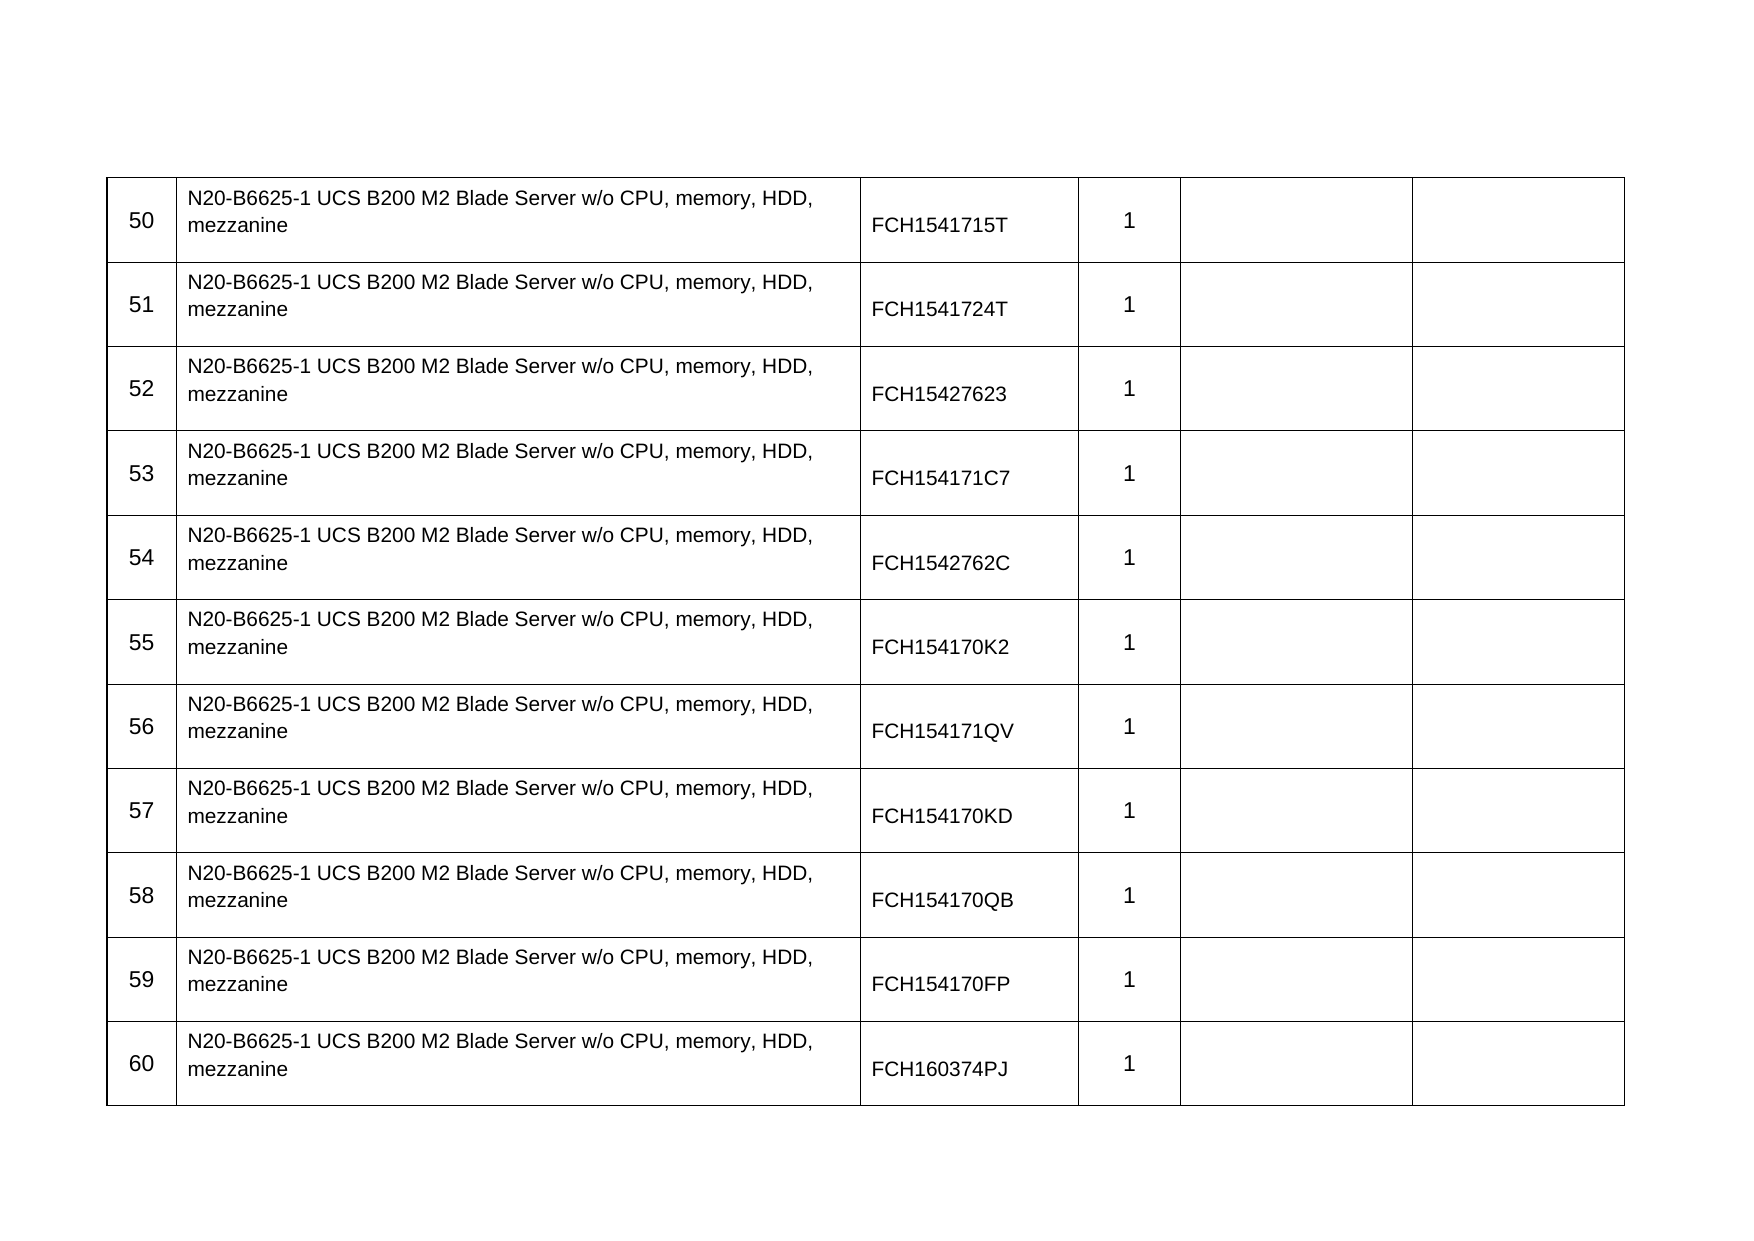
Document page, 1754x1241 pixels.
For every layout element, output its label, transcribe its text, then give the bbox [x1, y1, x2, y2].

table_cell N20-B6625-1 UCS B200 M2 Blade Server w/o CPU, memory, HDD, mezzanine [177, 685, 860, 768]
table_cell [1413, 853, 1624, 937]
table_cell [1413, 516, 1624, 599]
table_cell FCH154170QB [861, 853, 1078, 937]
table_cell N20-B6625-1 UCS B200 M2 Blade Server w/o CPU, memory, HDD, mezzanine [177, 347, 860, 430]
table_cell 50 [108, 178, 176, 262]
table_cell 57 [108, 769, 176, 852]
table_cell 1 [1079, 178, 1180, 262]
table_cell [1413, 600, 1624, 683]
table_cell FCH154171C7 [861, 431, 1078, 515]
table_cell [1413, 347, 1624, 430]
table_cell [177, 938, 860, 1021]
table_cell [177, 263, 860, 346]
table_cell 1 [1079, 600, 1180, 683]
table_cell 58 [108, 853, 176, 937]
table_cell 51 [108, 263, 176, 346]
table_cell FCH1542762C [861, 516, 1078, 599]
table_cell FCH154170FP [861, 938, 1078, 1021]
table_cell 1 [1079, 516, 1180, 599]
table_cell 1 [1079, 853, 1180, 937]
table_cell 1 [1079, 685, 1180, 768]
table_cell [1181, 769, 1412, 852]
table_cell N20-B6625-1 UCS B200 M2 Blade Server w/o CPU, memory, HDD, mezzanine [177, 853, 860, 937]
table_cell [1181, 685, 1412, 768]
table_cell N20-B6625-1 UCS B200 M2 Blade Server w/o CPU, memory, HDD, mezzanine [177, 769, 860, 852]
table_cell 60 [108, 1022, 176, 1105]
table_cell 52 [108, 347, 176, 430]
table_cell [1181, 938, 1412, 1021]
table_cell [177, 1022, 860, 1105]
table_cell FCH154171QV [861, 685, 1078, 768]
table_cell [1413, 685, 1624, 768]
table_cell 1 [1079, 938, 1180, 1021]
table_cell 55 [108, 600, 176, 683]
table_cell [1181, 178, 1412, 262]
table_cell [1181, 347, 1412, 430]
table_cell [1181, 1022, 1412, 1105]
table_cell [1181, 516, 1412, 599]
table_cell [1181, 263, 1412, 346]
table_cell N20-B6625-1 UCS B200 M2 Blade Server w/o CPU, memory, HDD, mezzanine [177, 516, 860, 599]
table_cell 59 [108, 938, 176, 1021]
table_cell 53 [108, 431, 176, 515]
table_cell [1181, 431, 1412, 515]
table_cell 1 [1079, 1022, 1180, 1105]
table_cell 1 [1079, 769, 1180, 852]
table_cell 1 [1079, 431, 1180, 515]
table_cell FCH15427623 [861, 347, 1078, 430]
table_cell [1413, 178, 1624, 262]
table_cell [1413, 769, 1624, 852]
table_cell [1181, 600, 1412, 683]
table_cell 56 [108, 685, 176, 768]
table_cell FCH1541715T [861, 178, 1078, 262]
table_cell FCH154170KD [861, 769, 1078, 852]
table_cell 1 [1079, 347, 1180, 430]
table_cell FCH160374PJ [861, 1022, 1078, 1105]
table_cell FCH154170K2 [861, 600, 1078, 683]
table_cell [1413, 431, 1624, 515]
table_cell [1413, 938, 1624, 1021]
table_cell N20-B6625-1 UCS B200 M2 Blade Server w/o CPU, memory, HDD, mezzanine [177, 431, 860, 515]
table_cell FCH1541724T [861, 263, 1078, 346]
table_cell N20-B6625-1 UCS B200 M2 Blade Server w/o CPU, memory, HDD, mezzanine [177, 600, 860, 683]
table_cell 1 [1079, 263, 1180, 346]
table_cell [1413, 1022, 1624, 1105]
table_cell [177, 178, 860, 262]
table_cell [1413, 263, 1624, 346]
table_cell 54 [108, 516, 176, 599]
table_cell [1181, 853, 1412, 937]
